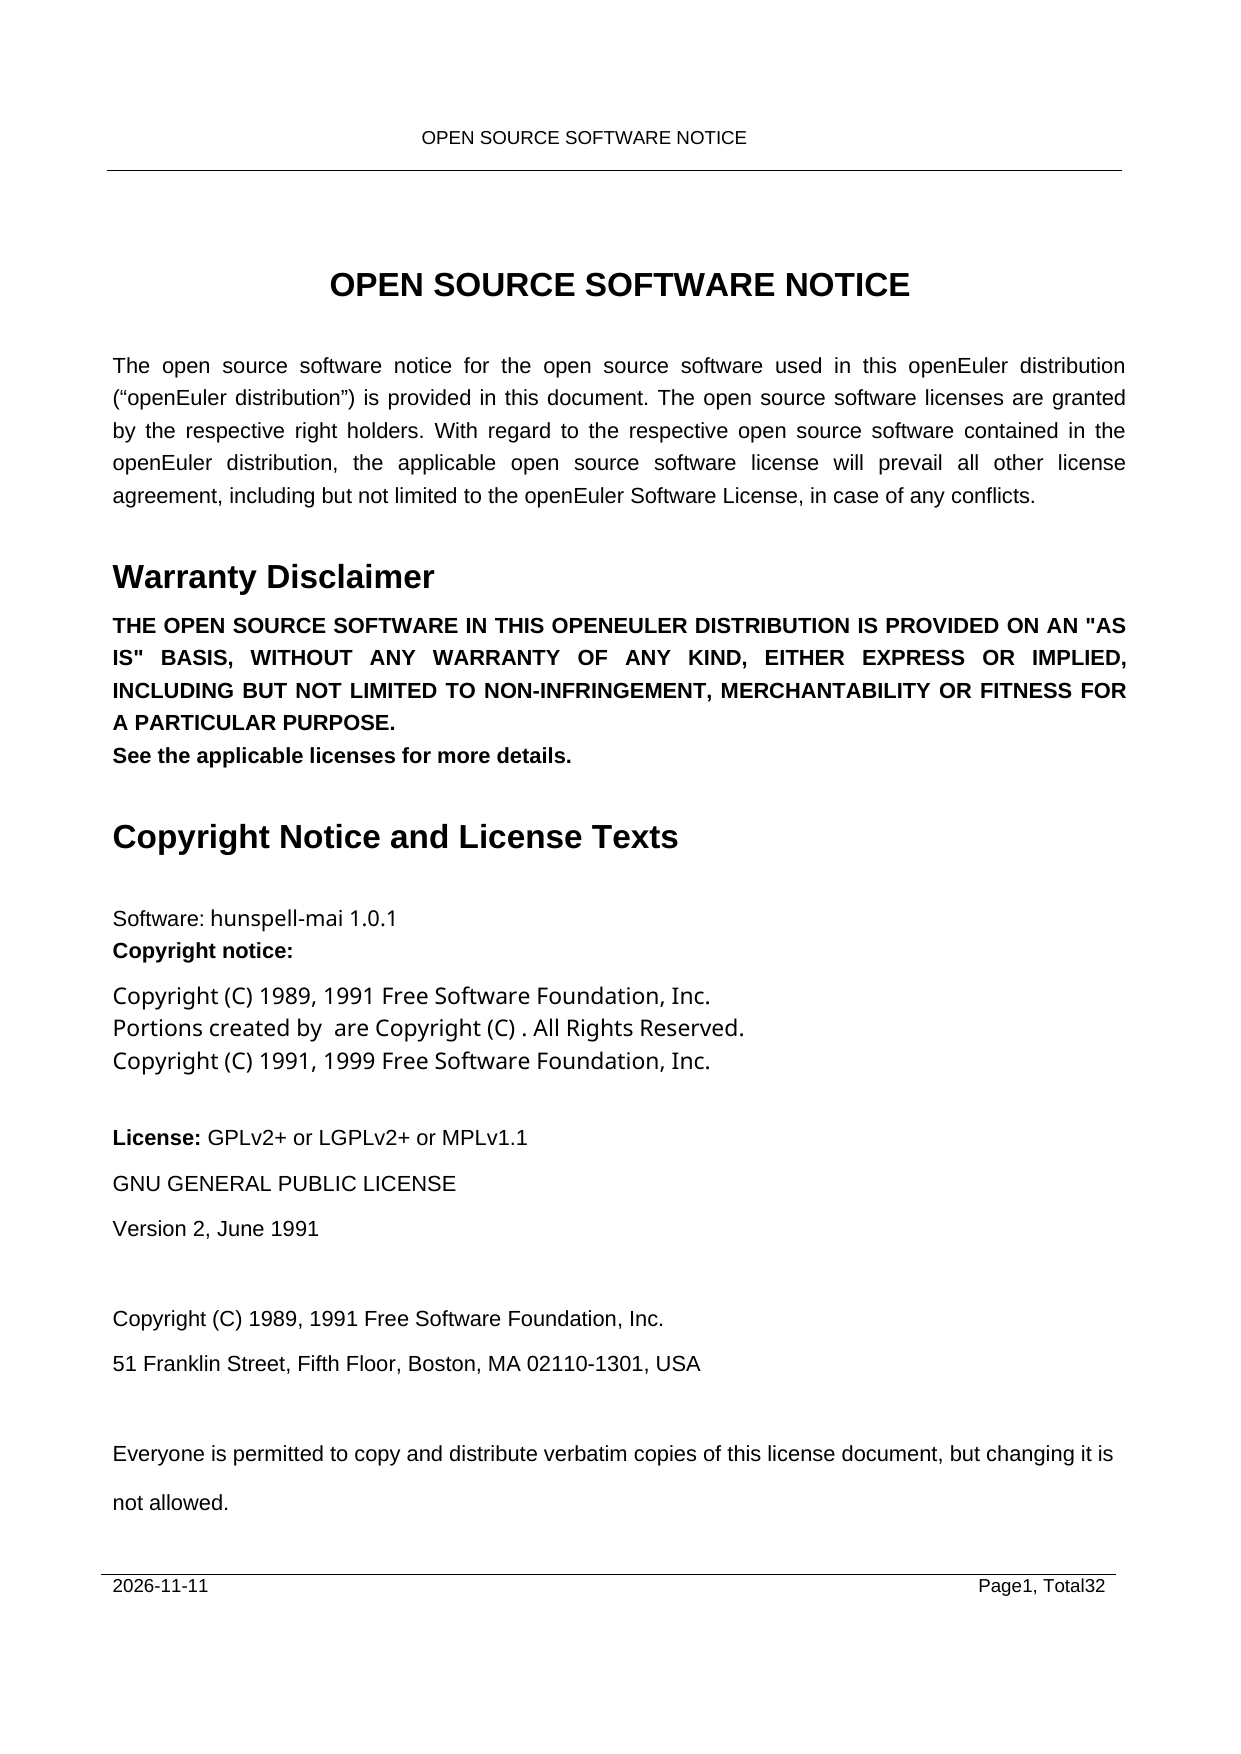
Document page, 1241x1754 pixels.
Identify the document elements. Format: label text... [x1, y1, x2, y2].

text License: GPLv2+ or LGPLv2+ or MPLv1.1 [112, 1122, 1128, 1154]
text 51 Franklin Street, Fifth Floor, Boston, MA 02110-1301, USA [112, 1347, 1128, 1380]
text Warranty Disclaimer [112, 544, 1128, 609]
text THE OPEN SOURCE SOFTWARE IN THIS OPENEULER DISTRIBUTION IS PROVIDED ON AN "AS IS" BASIS, WITHOUT ANY WARRANTY OF ANY KIND, EITHER EXPRESS OR IMPLIED, INCLUDING BUT NOT LIMITED TO NON-INFRINGEMENT, MERCHANTABILITY OR FITNESS FOR A PARTICULAR PURPOSE. See the applicable licenses for more details. [112, 609, 1128, 771]
text Software: hunspell-mai 1.0.1 [112, 901, 1128, 934]
text Portions created by are Copyright (C) . All Rights Reserved. [112, 1012, 1128, 1044]
text Version 2, June 1991 [112, 1212, 1128, 1244]
text Copyright (C) 1989, 1991 Free Software Foundation, Inc. [112, 979, 1128, 1012]
text Copyright (C) 1989, 1991 Free Software Foundation, Inc. [112, 1302, 1128, 1334]
text OPEN SOURCE SOFTWARE NOTICE [112, 251, 1128, 316]
text GNU GENERAL PUBLIC LICENSE [112, 1167, 1128, 1199]
text Copyright notice: [112, 934, 1128, 966]
text Everyone is permitted to copy and distribute verbatim copies of this license document, but changing it is not allowed. [112, 1437, 1128, 1519]
text Copyright (C) 1991, 1999 Free Software Foundation, Inc. [112, 1044, 1128, 1077]
text The open source software notice for the open source software used in this openEuler distribution (“openEuler distribution”) is provided in this document. The open source software licenses are granted by the respective right holders. With regard to the respective open source software contained in the openEuler distribution, the applicable open source software license will prevail all other license agreement, including but not limited to the openEuler Software License, in case of any conflicts. [112, 349, 1128, 511]
text Copyright Notice and License Texts [112, 804, 1128, 869]
